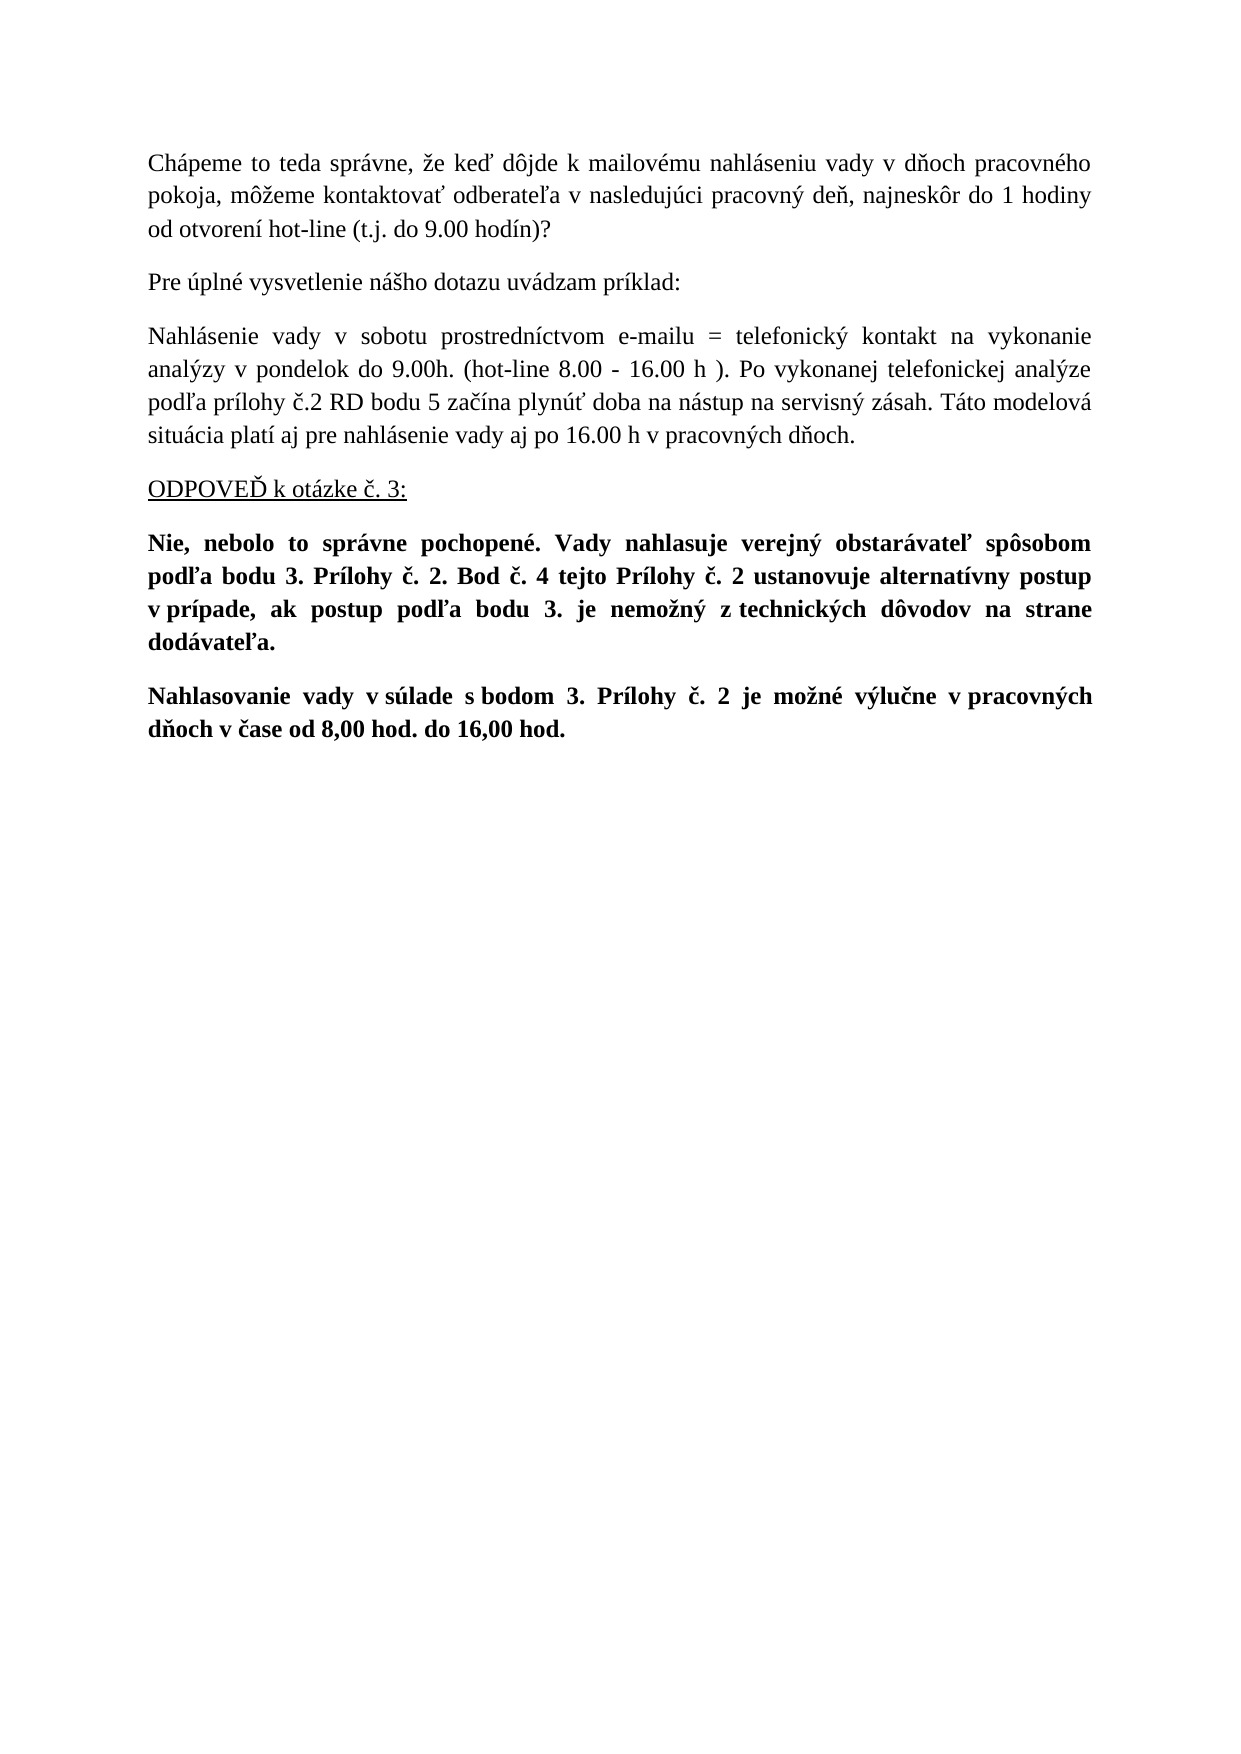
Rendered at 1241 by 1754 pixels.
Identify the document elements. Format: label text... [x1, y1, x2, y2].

text Nahlasovanie vady v súlade s bodom 3. Prílohy č. 2 je možné výlučne v pracovných dňoch v čase od 8,00 hod. do 16,00 hod. [148, 681, 1093, 743]
text Nie, nebolo to správne pochopené. Vady nahlasuje verejný obstarávateľ spôsobom podľa bodu 3. Prílohy č. 2. Bod č. 4 tejto Prílohy č. 2 ustanovuje alternatívny postup v prípade, ak postup podľa bodu 3. je nemožný z technických dôvodov na strane dodávateľa. [148, 528, 1093, 656]
text Nahlásenie vady v sobotu prostredníctvom e-mailu = telefonický kontakt na vykonanie analýzy v pondelok do 9.00h. (hot-line 8.00 - 16.00 h ). Po vykonanej telefonickej analýze podľa prílohy č.2 RD bodu 5 začína plynúť doba na nástup na servisný zásah. Táto modelová situácia platí aj pre nahlásenie vady aj po 16.00 h v pracovných dňoch. [148, 321, 1093, 449]
text Pre úplné vysvetlenie nášho dotazu uvádzam príklad: [148, 267, 1093, 296]
text Chápeme to teda správne, že keď dôjde k mailovému nahláseniu vady v dňoch pracovného pokoja, môžeme kontaktovať odberateľa v nasledujúci pracovný deň, najneskôr do 1 hodiny od otvorení hot-line (t.j. do 9.00 hodín)? [148, 148, 1093, 242]
text ODPOVEĎ k otázke č. 3: [148, 474, 1093, 503]
